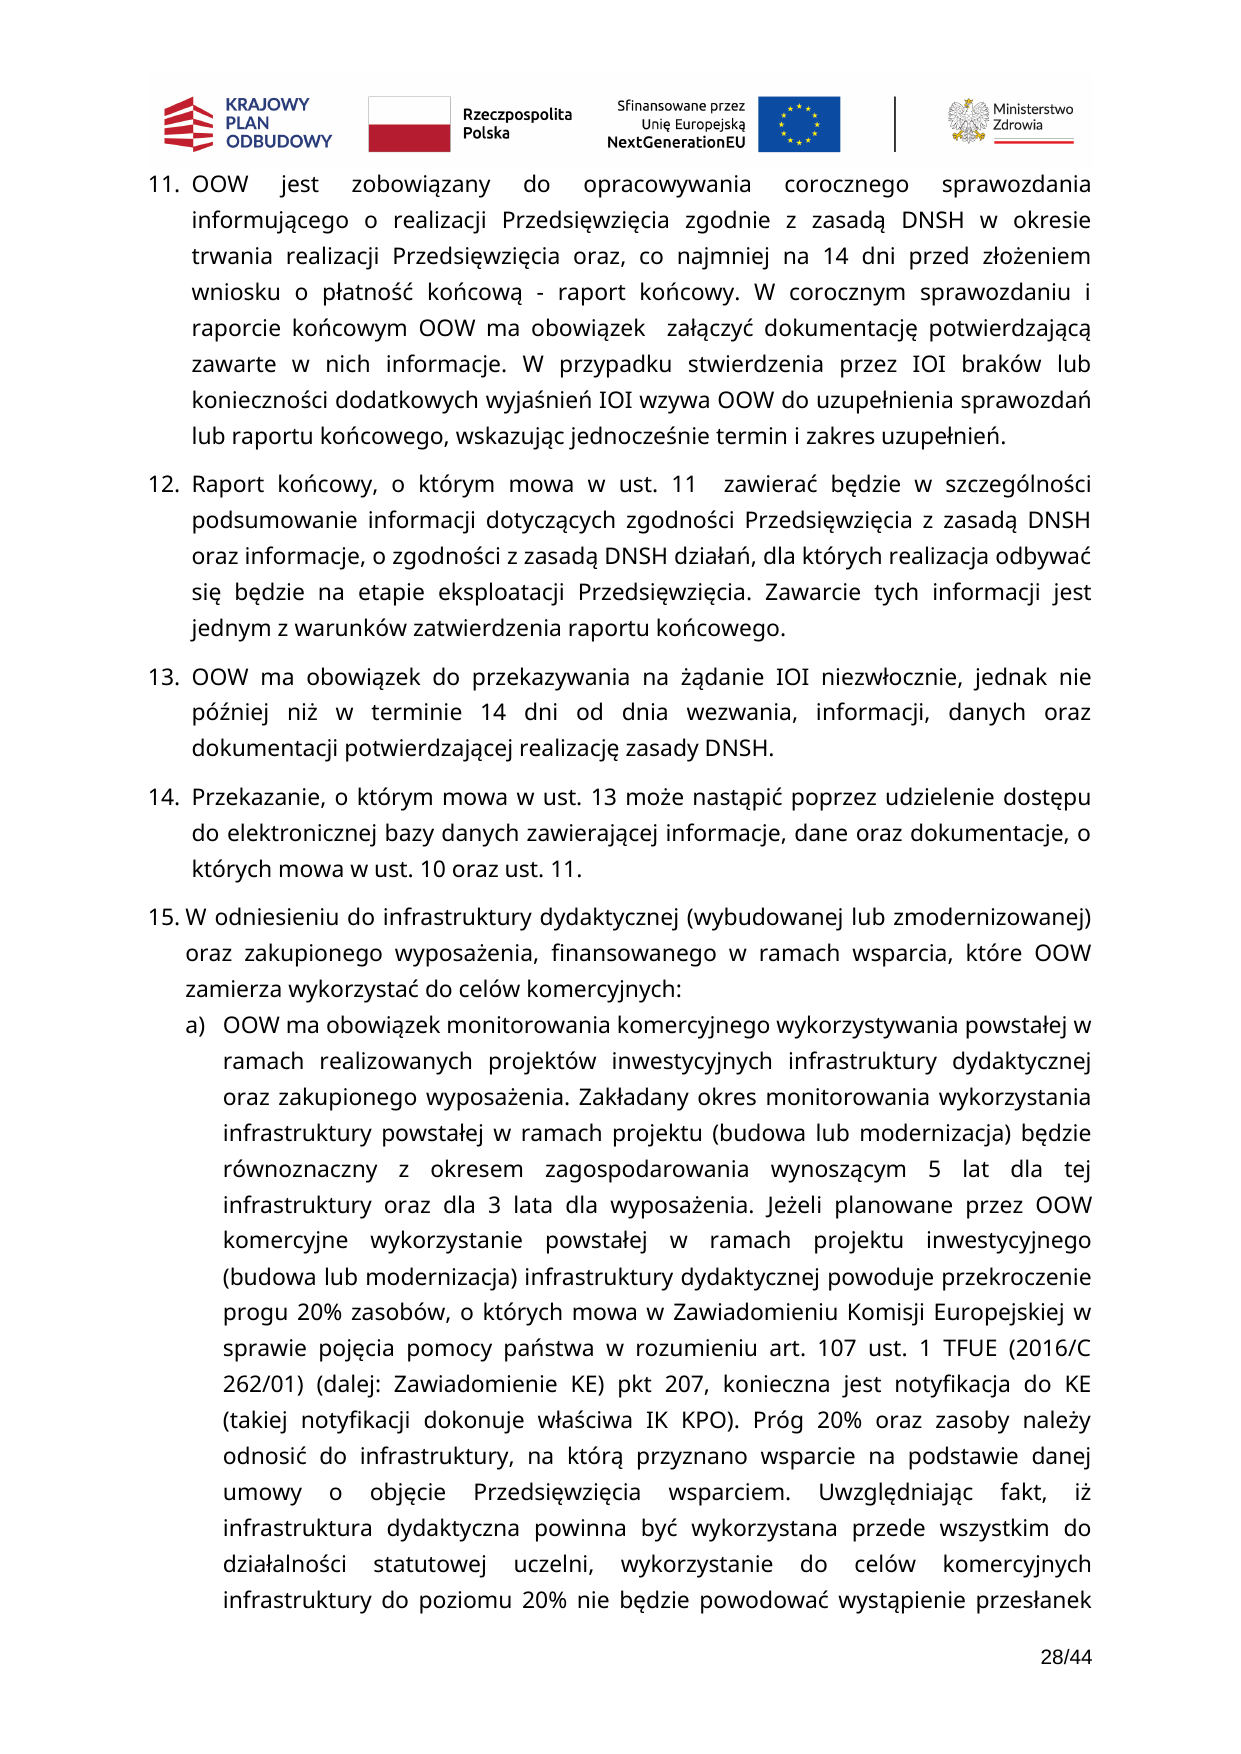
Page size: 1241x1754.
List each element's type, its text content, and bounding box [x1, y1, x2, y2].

picture [147, 73, 1093, 169]
list W odniesieniu do infrastruktury dydaktycznej (wybudowanej lub zmodernizowanej) oraz zakupionego wyposażenia, finansowanego w ramach wsparcia, które OOW zamierza wykorzystać do celów komercyjnych: [148, 901, 1092, 1004]
list Raport końcowy, o którym mowa w ust. 11 zawierać będzie w szczególności podsumowanie informacji dotyczących zgodności Przedsięwzięcia z zasadą DNSH oraz informacje, o zgodności z zasadą DNSH działań, dla których realizacja odbywać się będzie na etapie eksploatacji Przedsięwzięcia. Zawarcie tych informacji jest jednym z warunków zatwierdzenia raportu końcowego. [148, 468, 1092, 643]
list OOW ma obowiązek do przekazywania na żądanie IOI niezwłocznie, jednak nie później niż w terminie 14 dni od dnia wezwania, informacji, danych oraz dokumentacji potwierdzającej realizację zasady DNSH. [148, 660, 1092, 763]
list Przekazanie, o którym mowa w ust. 13 może nastąpić poprzez udzielenie dostępu do elektronicznej bazy danych zawierającej informacje, dane oraz dokumentacje, o których mowa w ust. 10 oraz ust. 11. [148, 781, 1092, 884]
list OOW jest zobowiązany do opracowywania corocznego sprawozdania informującego o realizacji Przedsięwzięcia zgodnie z zasadą DNSH w okresie trwania realizacji Przedsięwzięcia oraz, co najmniej na 14 dni przed złożeniem wniosku o płatność końcową - raport końcowy. W corocznym sprawozdaniu i raporcie końcowym OOW ma obowiązek załączyć dokumentację potwierdzającą zawarte w nich informacje. W przypadku stwierdzenia przez IOI braków lub konieczności dodatkowych wyjaśnień IOI wzywa OOW do uzupełnienia sprawozdań lub raportu końcowego, wskazując jednocześnie termin i zakres uzupełnień. [148, 169, 1092, 451]
